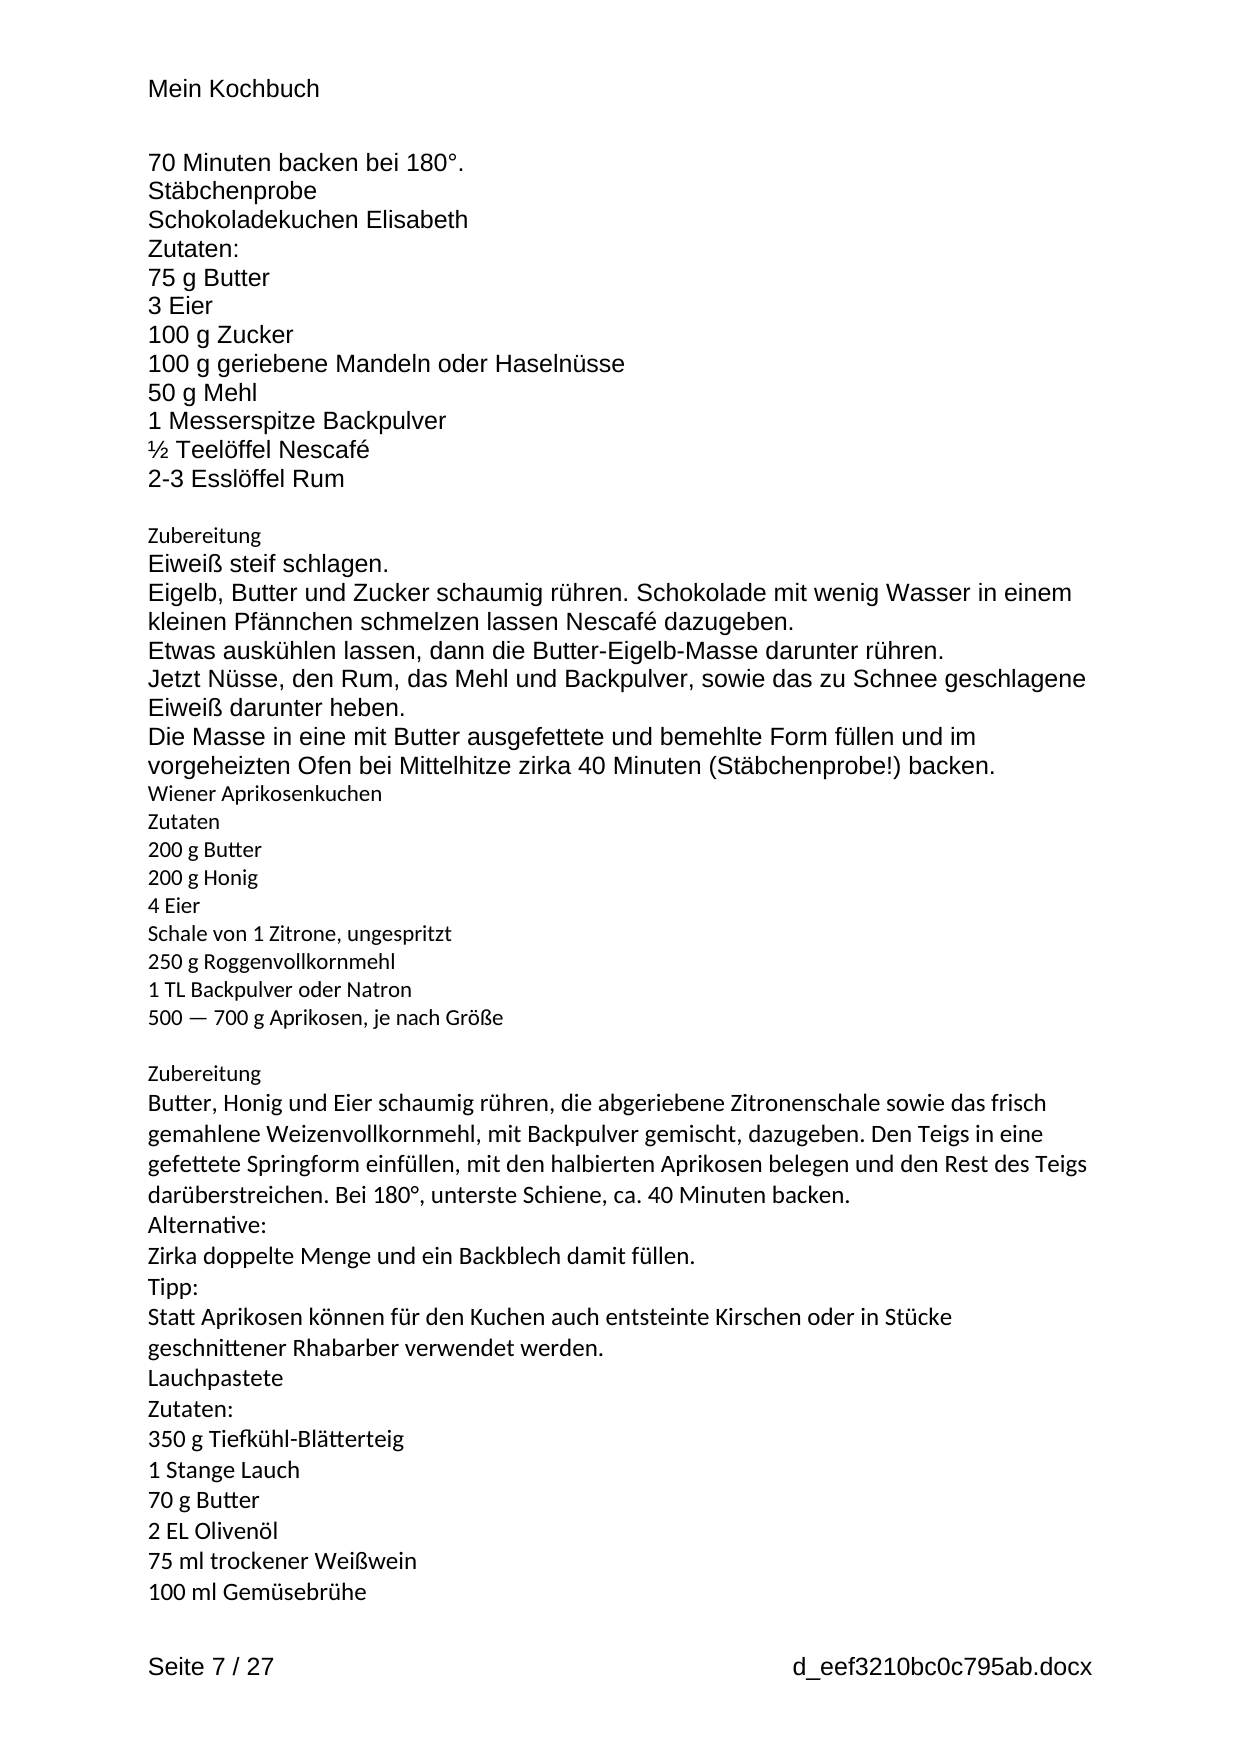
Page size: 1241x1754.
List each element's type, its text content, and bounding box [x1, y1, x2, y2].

text 500 — 700 g Aprikosen, je nach Größe [148, 1003, 1093, 1032]
text 70 Minuten backen bei 180°. [148, 148, 1093, 176]
text Zutaten: [148, 1393, 1093, 1423]
text 1 Stange Lauch [148, 1454, 1093, 1484]
text Jetzt Nüsse, den Rum, das Mehl und Backpulver, sowie das zu Schnee geschlagene Eiweiß darunter heben. [148, 664, 1093, 722]
text Eiweiß steif schlagen. [148, 549, 1093, 578]
text 70 g Butter [148, 1484, 1093, 1515]
text Alternative: [148, 1210, 1093, 1240]
text 4 Eier [148, 891, 1093, 919]
text 1 TL Backpulver oder Natron [148, 976, 1093, 1003]
text Tipp: [148, 1271, 1093, 1301]
text 250 g Roggenvollkornmehl [148, 947, 1093, 976]
text 3 Eier [148, 291, 1093, 320]
text Lauchpastete [148, 1362, 1093, 1393]
text Zubereitung [148, 521, 1093, 549]
text 75 g Butter [148, 263, 1093, 291]
text 350 g Tiefkühl-Blätterteig [148, 1423, 1093, 1454]
text Schale von 1 Zitrone, ungespritzt [148, 919, 1093, 947]
text Statt Aprikosen können für den Kuchen auch entsteinte Kirschen oder in Stücke geschnittener Rhabarber verwendet werden. [148, 1301, 1093, 1362]
text 2-3 Esslöffel Rum [148, 464, 1093, 493]
text 200 g Butter [148, 835, 1093, 863]
text Butter, Honig und Eier schaumig rühren, die abgeriebene Zitronenschale sowie das frisch gemahlene Weizenvollkornmehl, mit Backpulver gemischt, dazugeben. Den Teigs in eine gefettete Springform einfüllen, mit den halbierten Aprikosen belegen und den Rest des Teigs darüberstreichen. Bei 180°, unterste Schiene, ca. 40 Minuten backen. [148, 1088, 1093, 1210]
text Stäbchenprobe [148, 176, 1093, 205]
text 50 g Mehl [148, 378, 1093, 406]
text 75 ml trockener Weißwein [148, 1545, 1093, 1576]
text Etwas auskühlen lassen, dann die Butter-Eigelb-Masse darunter rühren. [148, 636, 1093, 664]
text Die Masse in eine mit Butter ausgefettete und bemehlte Form füllen und im vorgeheizten Ofen bei Mittelhitze zirka 40 Minuten (Stäbchenprobe!) backen. [148, 722, 1093, 779]
text Zutaten: [148, 234, 1093, 263]
text 1 Messerspitze Backpulver [148, 406, 1093, 435]
text Zirka doppelte Menge und ein Backblech damit füllen. [148, 1240, 1093, 1271]
text 200 g Honig [148, 863, 1093, 891]
text Eigelb, Butter und Zucker schaumig rühren. Schokolade mit wenig Wasser in einem kleinen Pfännchen schmelzen lassen Nescafé dazugeben. [148, 578, 1093, 636]
text Zubereitung [148, 1059, 1093, 1088]
text 100 ml Gemüsebrühe [148, 1576, 1093, 1606]
text 100 g Zucker [148, 320, 1093, 349]
text 100 g geriebene Mandeln oder Haselnüsse [148, 349, 1093, 378]
text Schokoladekuchen Elisabeth [148, 205, 1093, 234]
text Wiener Aprikosenkuchen [148, 779, 1093, 807]
text Zutaten [148, 807, 1093, 835]
text ½ Teelöffel Nescafé [148, 435, 1093, 464]
text 2 EL Olivenöl [148, 1515, 1093, 1545]
